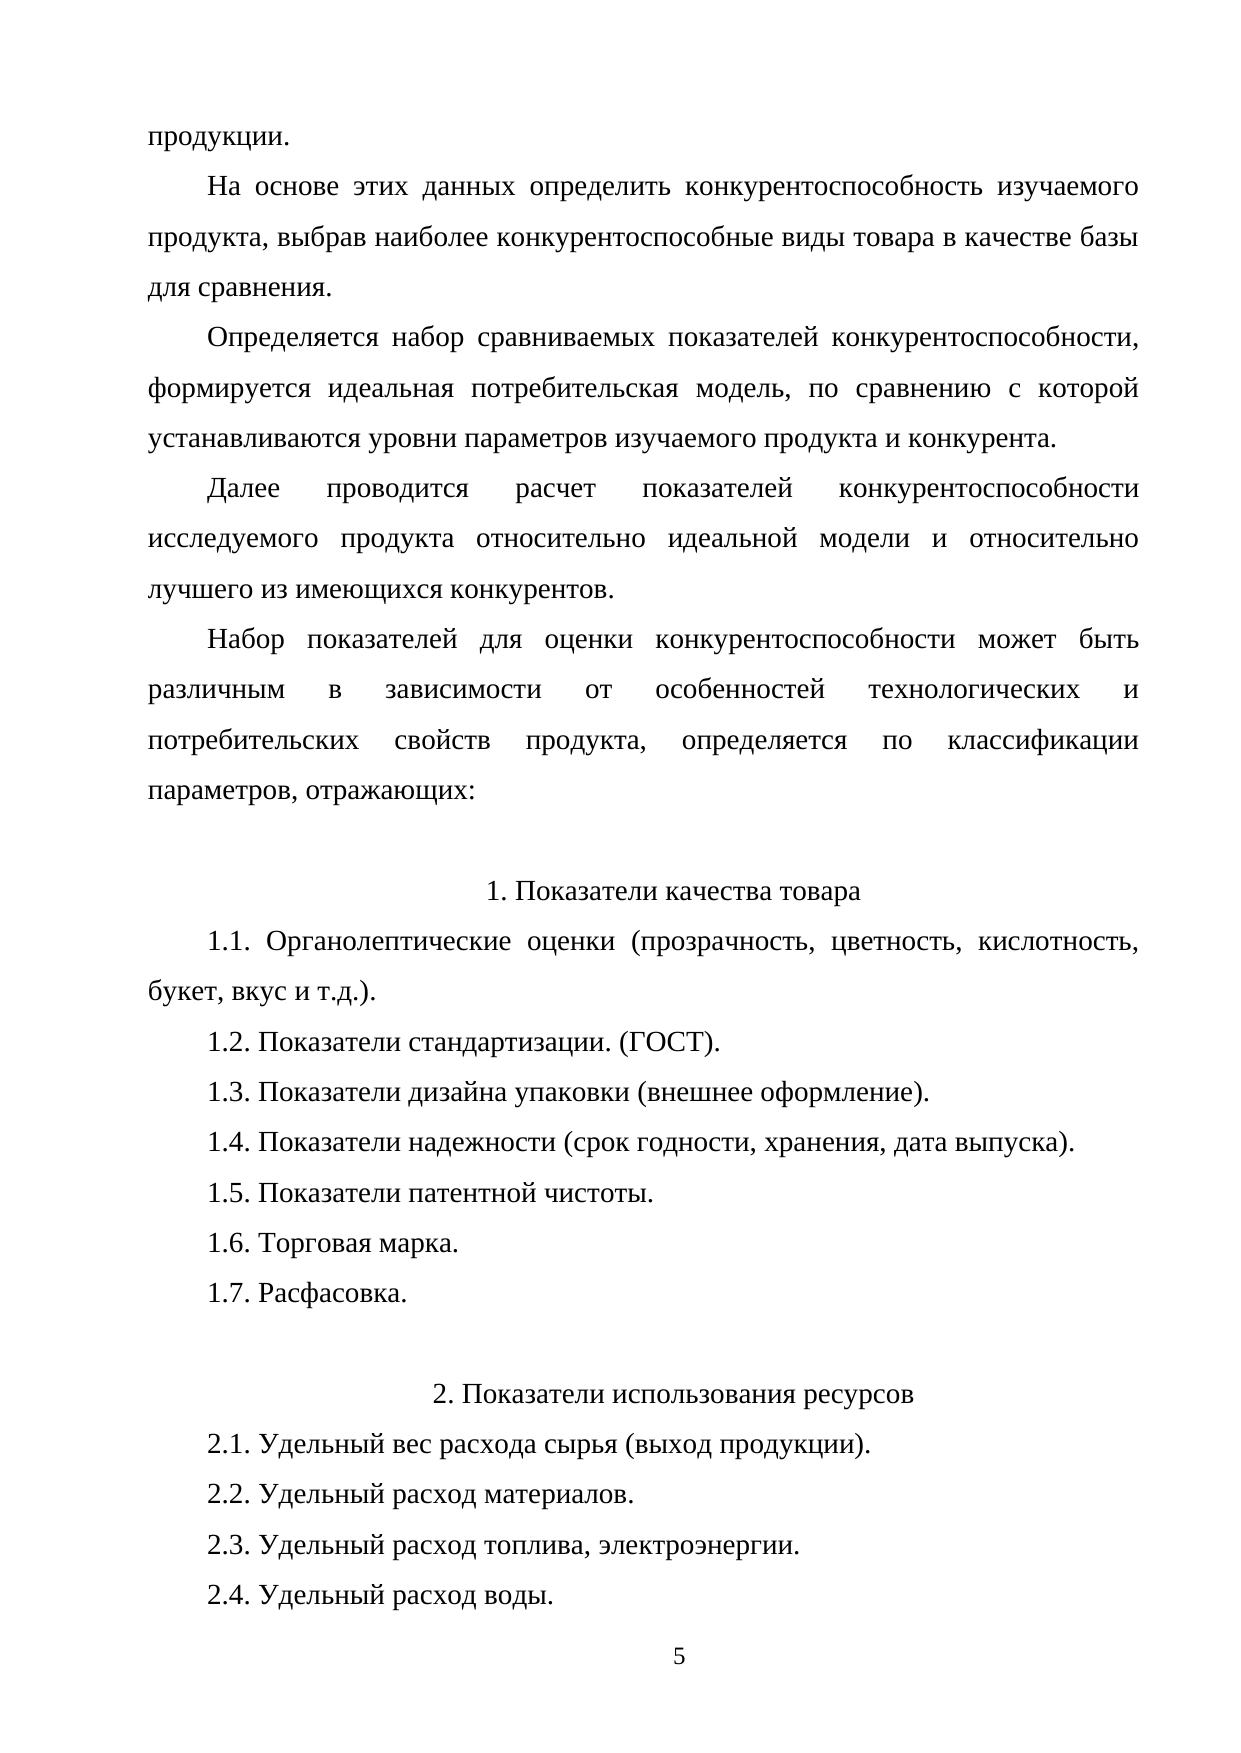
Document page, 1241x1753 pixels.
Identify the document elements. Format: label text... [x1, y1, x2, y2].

text 2.2. Удельный расход материалов. [148, 1477, 1140, 1510]
text 1.1. Органолептические оценки (прозрачность, цветность, кислотность, букет, вкус и т.д.). [148, 923, 1140, 1007]
text 1.6. Торговая марка. [148, 1225, 1140, 1258]
text 1.4. Показатели надежности (срок годности, хранения, дата выпуска). [148, 1124, 1140, 1158]
text На основе этих данных определить конкурентоспособность изучаемого продукта, выбрав наиболее конкурентоспособные виды товара в качестве базы для сравнения. [148, 168, 1140, 303]
text 1.5. Показатели патентной чистоты. [148, 1175, 1140, 1208]
text 1.2. Показатели стандартизации. (ГОСТ). [148, 1024, 1140, 1057]
text 2.3. Удельный расход топлива, электроэнергии. [148, 1527, 1140, 1560]
text Набор показателей для оценки конкурентоспособности может быть различным в зависимости от особенностей технологических и потребительских свойств продукта, определяется по классификации параметров, отражающих: [148, 621, 1140, 806]
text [148, 118, 1140, 152]
text 2.4. Удельный расход воды. [148, 1577, 1140, 1611]
text Определяется набор сравниваемых показателей конкурентоспособности, формируется идеальная потребительская модель, по сравнению с которой устанавливаются уровни параметров изучаемого продукта и конкурента. [148, 319, 1140, 453]
text 2. Показатели использования ресурсов [148, 1376, 1140, 1409]
text 2.1. Удельный вес расхода сырья (выход продукции). [148, 1426, 1140, 1460]
text 1. Показатели качества товара [148, 873, 1140, 906]
text Далее проводится расчет показателей конкурентоспособности исследуемого продукта относительно идеальной модели и относительно лучшего из имеющихся конкурентов. [148, 470, 1140, 604]
text 1.3. Показатели дизайна упаковки (внешнее оформление). [148, 1074, 1140, 1108]
text 1.7. Расфасовка. [148, 1275, 1140, 1309]
